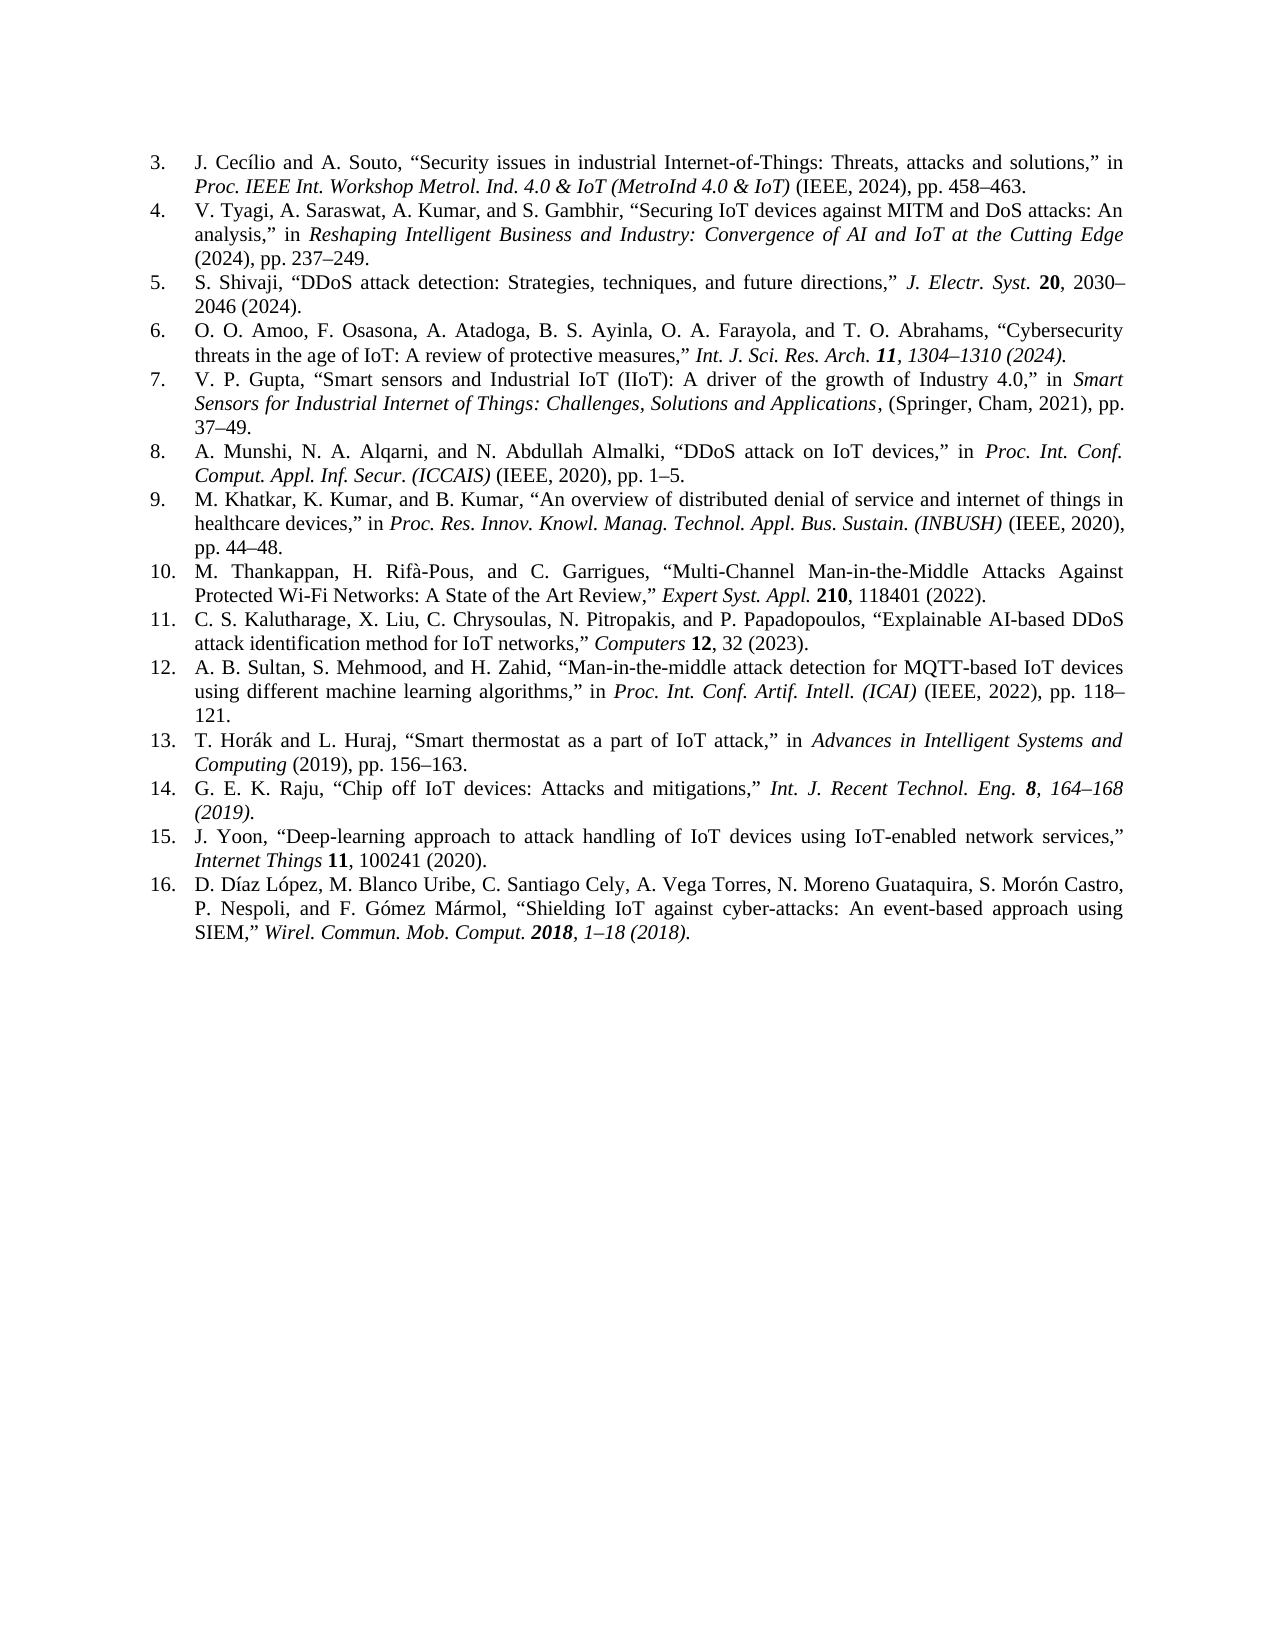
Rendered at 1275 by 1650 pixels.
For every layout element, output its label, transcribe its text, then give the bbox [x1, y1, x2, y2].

text A. Munshi, N. A. Alqarni, and N. Abdullah Almalki, “DDoS attack on IoT devices,” in Proc. Int. Conf. Comput. Appl. Inf. Secur. (ICCAIS) (IEEE, 2020), pp. 1–5. [150, 439, 1125, 487]
text O. O. Amoo, F. Osasona, A. Atadoga, B. S. Ayinla, O. A. Farayola, and T. O. Abrahams, “Cybersecurity threats in the age of IoT: A review of protective measures,” Int. J. Sci. Res. Arch. 11, 1304–1310 (2024). [150, 318, 1125, 367]
text V. P. Gupta, “Smart sensors and Industrial IoT (IIoT): A driver of the growth of Industry 4.0,” in Smart Sensors for Industrial Internet of Things: Challenges, Solutions and Applications, (Springer, Cham, 2021), pp. 37–49. [150, 367, 1125, 439]
text M. Thankappan, H. Rifà-Pous, and C. Garrigues, “Multi-Channel Man-in-the-Middle Attacks Against Protected Wi-Fi Networks: A State of the Art Review,” Expert Syst. Appl. 210, 118401 (2022). [150, 559, 1125, 607]
text J. Yoon, “Deep-learning approach to attack handling of IoT devices using IoT-enabled network services,” Internet Things 11, 100241 (2020). [150, 824, 1125, 872]
text S. Shivaji, “DDoS attack detection: Strategies, techniques, and future directions,” J. Electr. Syst. 20, 2030–2046 (2024). [150, 270, 1125, 318]
text J. Cecílio and A. Souto, “Security issues in industrial Internet-of-Things: Threats, attacks and solutions,” in Proc. IEEE Int. Workshop Metrol. Ind. 4.0 & IoT (MetroInd 4.0 & IoT) (IEEE, 2024), pp. 458–463. [150, 150, 1125, 198]
text C. S. Kalutharage, X. Liu, C. Chrysoulas, N. Pitropakis, and P. Papadopoulos, “Explainable AI-based DDoS attack identification method for IoT networks,” Computers 12, 32 (2023). [150, 607, 1125, 655]
text D. Díaz López, M. Blanco Uribe, C. Santiago Cely, A. Vega Torres, N. Moreno Guataquira, S. Morón Castro, P. Nespoli, and F. Gómez Mármol, “Shielding IoT against cyber-attacks: An event-based approach using SIEM,” Wirel. Commun. Mob. Comput. 2018, 1–18 (2018). [150, 872, 1125, 944]
text G. E. K. Raju, “Chip off IoT devices: Attacks and mitigations,” Int. J. Recent Technol. Eng. 8, 164–168 (2019). [150, 776, 1125, 824]
text A. B. Sultan, S. Mehmood, and H. Zahid, “Man-in-the-middle attack detection for MQTT-based IoT devices using different machine learning algorithms,” in Proc. Int. Conf. Artif. Intell. (ICAI) (IEEE, 2022), pp. 118–121. [150, 655, 1125, 727]
text T. Horák and L. Huraj, “Smart thermostat as a part of IoT attack,” in Advances in Intelligent Systems and Computing (2019), pp. 156–163. [150, 727, 1125, 776]
text V. Tyagi, A. Saraswat, A. Kumar, and S. Gambhir, “Securing IoT devices against MITM and DoS attacks: An analysis,” in Reshaping Intelligent Business and Industry: Convergence of AI and IoT at the Cutting Edge (2024), pp. 237–249. [150, 198, 1125, 270]
text M. Khatkar, K. Kumar, and B. Kumar, “An overview of distributed denial of service and internet of things in healthcare devices,” in Proc. Res. Innov. Knowl. Manag. Technol. Appl. Bus. Sustain. (INBUSH) (IEEE, 2020), pp. 44–48. [150, 487, 1125, 559]
